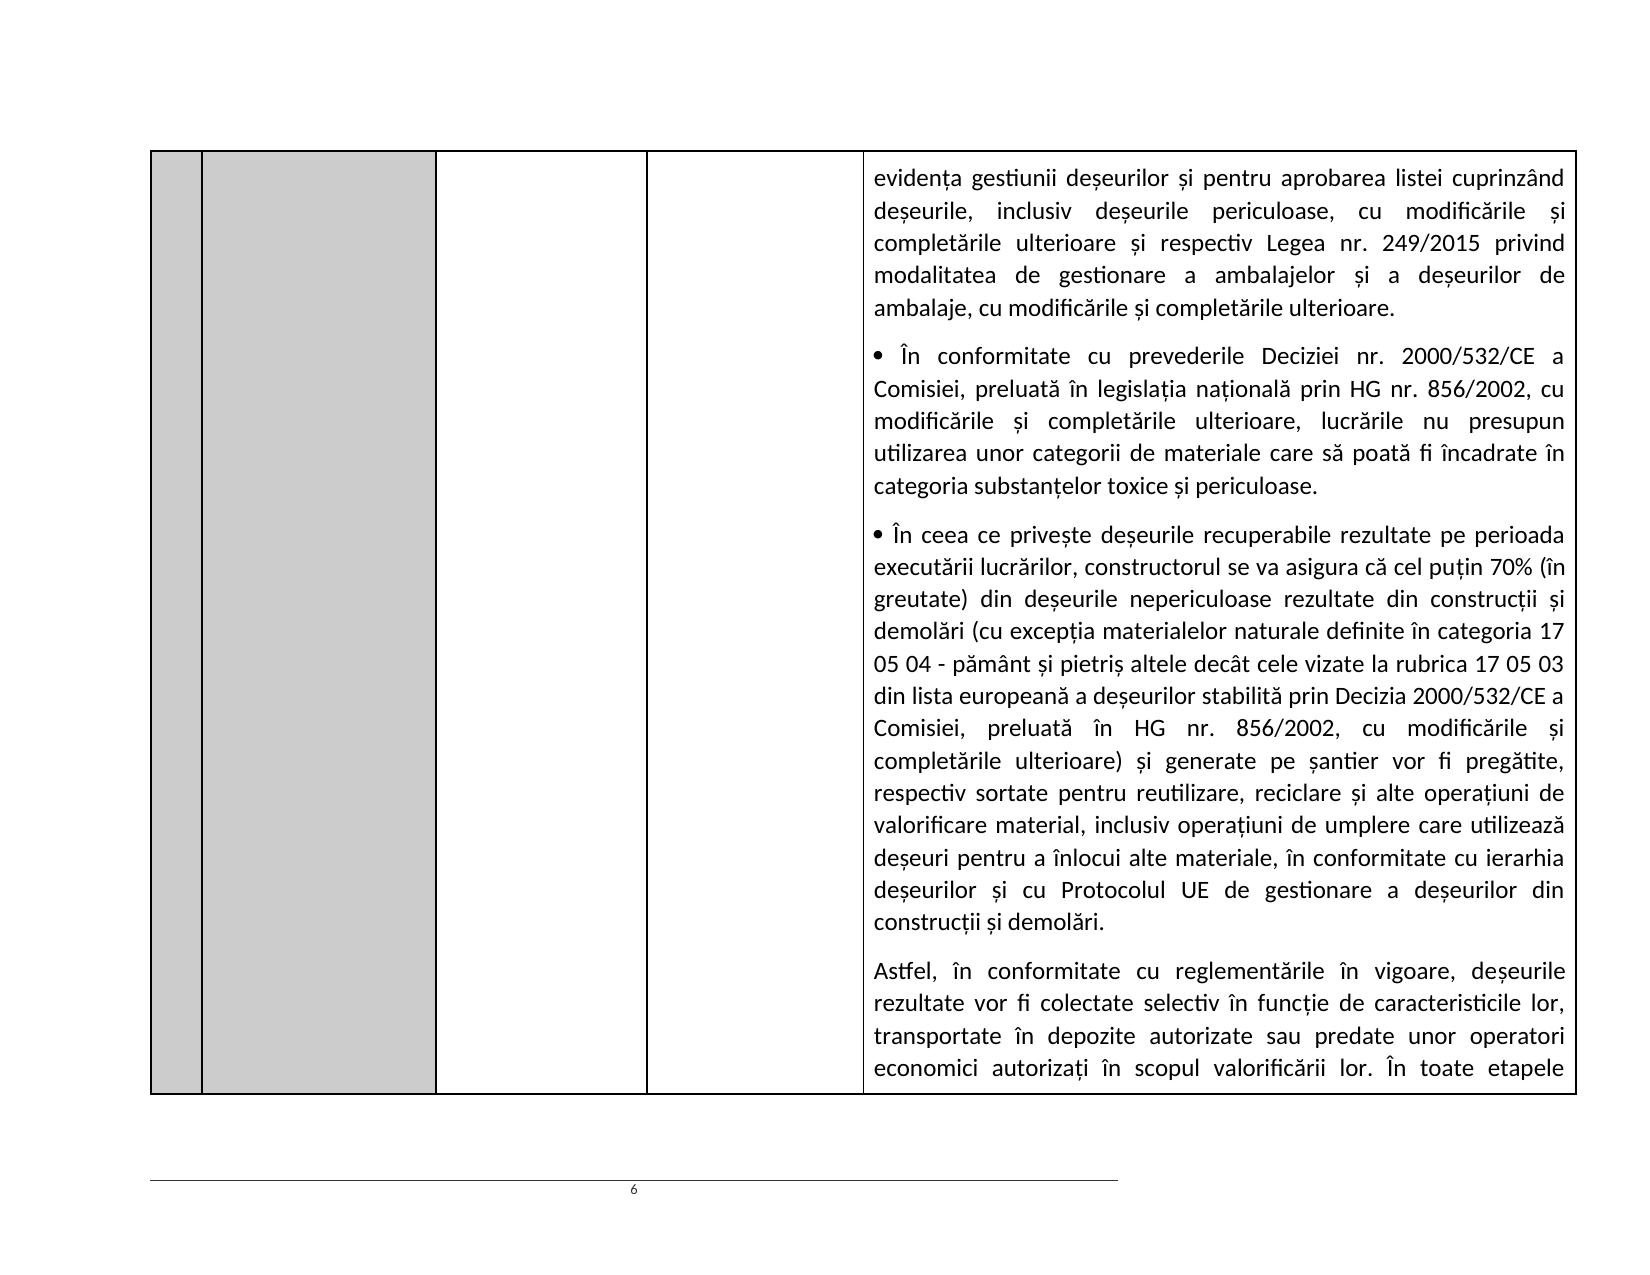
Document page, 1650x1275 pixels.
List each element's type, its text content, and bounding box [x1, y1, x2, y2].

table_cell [864, 152, 1575, 1093]
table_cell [203, 152, 435, 1093]
table_cell 4 [152, 152, 201, 1093]
table_cell X [437, 152, 646, 1093]
table_cell [648, 152, 863, 1093]
